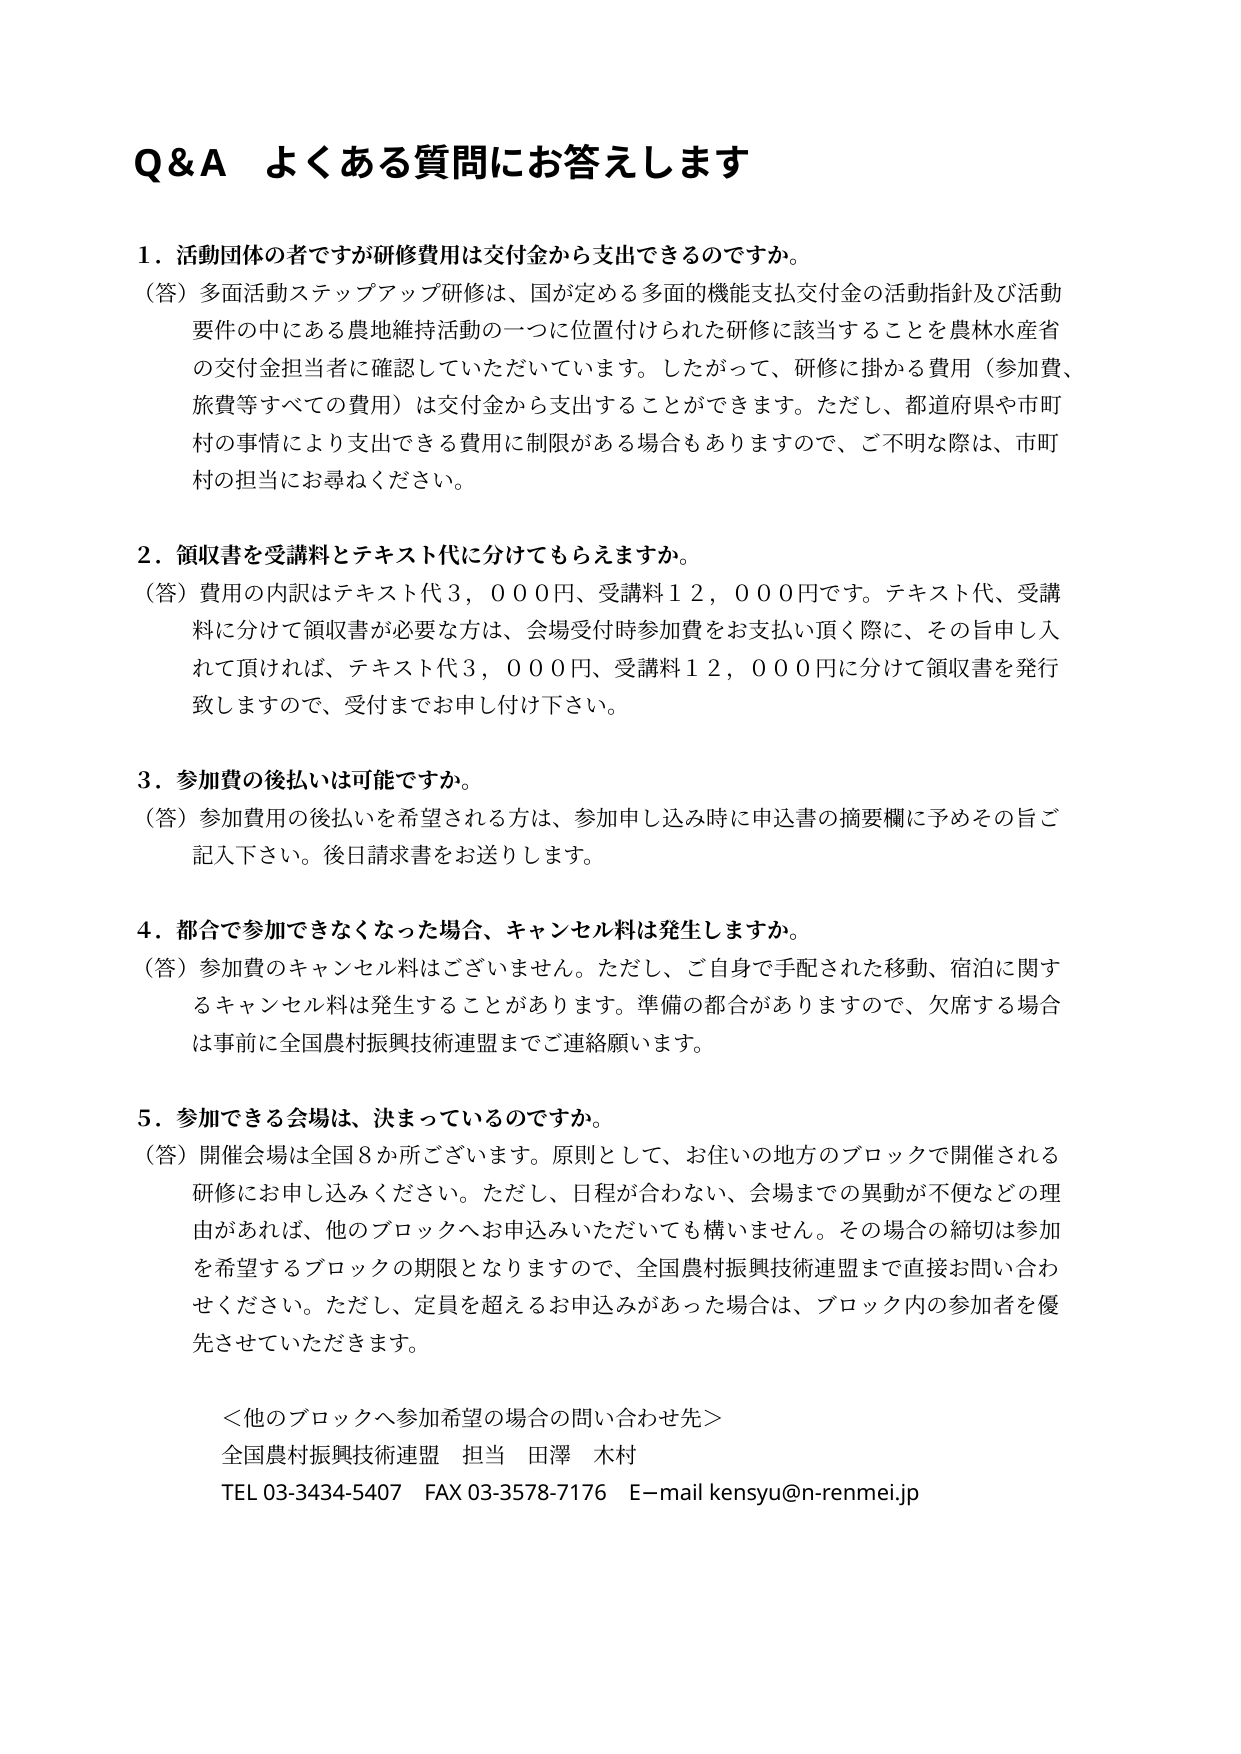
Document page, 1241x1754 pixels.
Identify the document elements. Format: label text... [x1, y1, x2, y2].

text ２．領収書を受講料とテキスト代に分けてもらえますか。 [133, 536, 1063, 573]
text ４．都合で参加できなくなった場合、キャンセル料は発生しますか。 [133, 911, 1063, 948]
text ５．参加できる会場は、決まっているのですか。 [133, 1098, 1063, 1136]
text （答）参加費のキャンセル料はございません。ただし、ご自身で手配された移動、宿泊に関するキャンセル料は発生することがあります。準備の都合がありますので、欠席する場合は事前に全国農村振興技術連盟までご連絡願います。 [133, 948, 1063, 1061]
text ３．参加費の後払いは可能ですか。 [133, 761, 1063, 798]
text ＜他のブロックへ参加希望の場合の問い合わせ先＞ [221, 1398, 1063, 1436]
text TEL 03-3434-5407 FAX 03-3578-7176 E−mail kensyu@n-renmei.jp [221, 1473, 1063, 1511]
text （答）参加費用の後払いを希望される方は、参加申し込み時に申込書の摘要欄に予めその旨ご記入下さい。後日請求書をお送りします。 [133, 798, 1063, 873]
text （答）費用の内訳はテキスト代３，０００円、受講料１２，０００円です。テキスト代、受講料に分けて領収書が必要な方は、会場受付時参加費をお支払い頂く際に、その旨申し入れて頂ければ、テキスト代３，０００円、受講料１２，０００円に分けて領収書を発行致しますので、受付までお申し付け下さい。 [133, 573, 1063, 723]
text （答）開催会場は全国８か所ございます。原則として、お住いの地方のブロックで開催される研修にお申し込みください。ただし、日程が合わない、会場までの異動が不便などの理由があれば、他のブロックへお申込みいただいても構いません。その場合の締切は参加を希望するブロックの期限となりますので、全国農村振興技術連盟まで直接お問い合わせください。ただし、定員を超えるお申込みがあった場合は、ブロック内の参加者を優先させていただきます。 [133, 1136, 1063, 1361]
text 全国農村振興技術連盟 担当 田澤 木村 [221, 1436, 1063, 1473]
text Q＆A よくある質問にお答えします [133, 123, 1137, 198]
text １．活動団体の者ですが研修費用は交付金から支出できるのですか。 [133, 236, 1063, 273]
text （答）多面活動ステップアップ研修は、国が定める多面的機能支払交付金の活動指針及び活動要件の中にある農地維持活動の一つに位置付けられた研修に該当することを農林水産省の交付金担当者に確認していただいています。したがって、研修に掛かる費用（参加費、旅費等すべての費用）は交付金から支出することができます。ただし、都道府県や市町村の事情により支出できる費用に制限がある場合もありますので、ご不明な際は、市町村の担当にお尋ねください。 [133, 273, 1063, 498]
